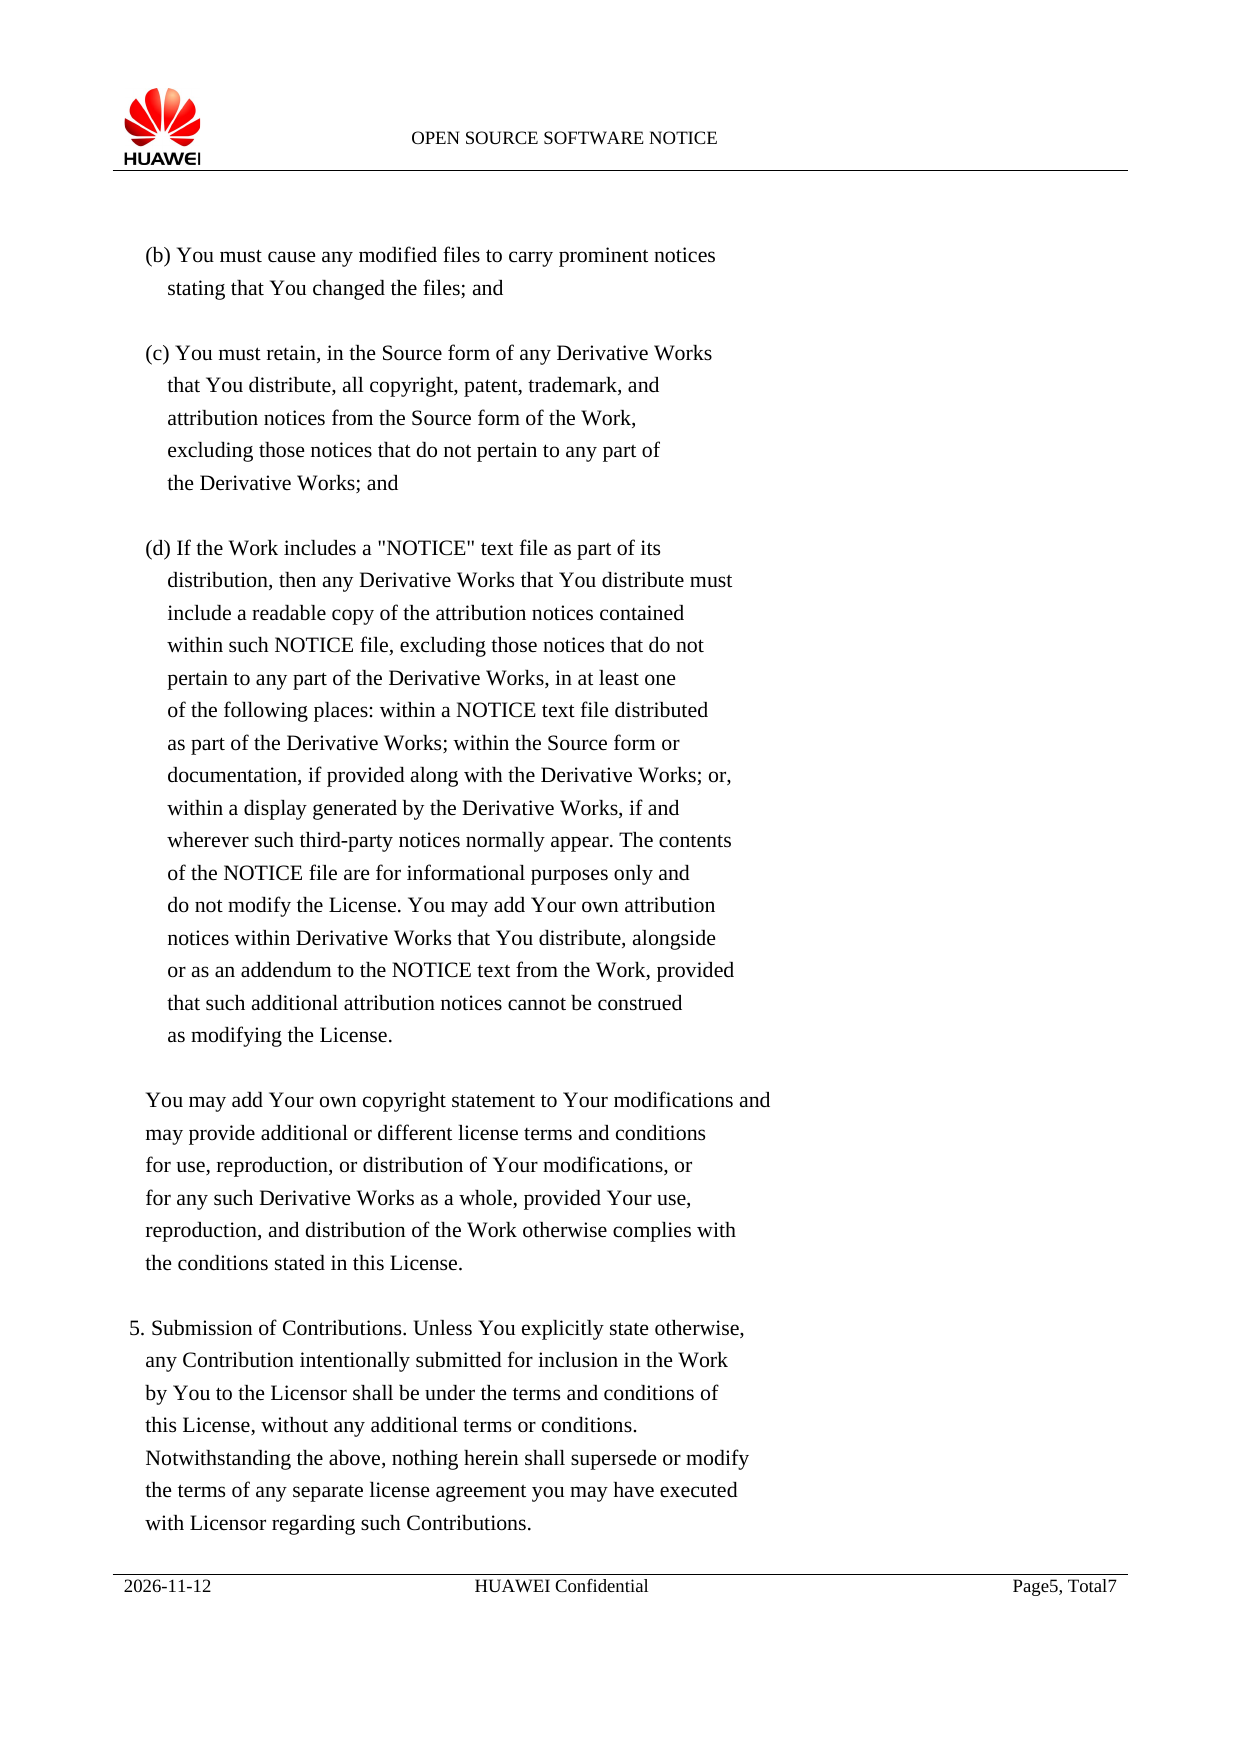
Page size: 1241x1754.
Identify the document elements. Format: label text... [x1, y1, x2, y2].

picture [124, 88, 201, 165]
